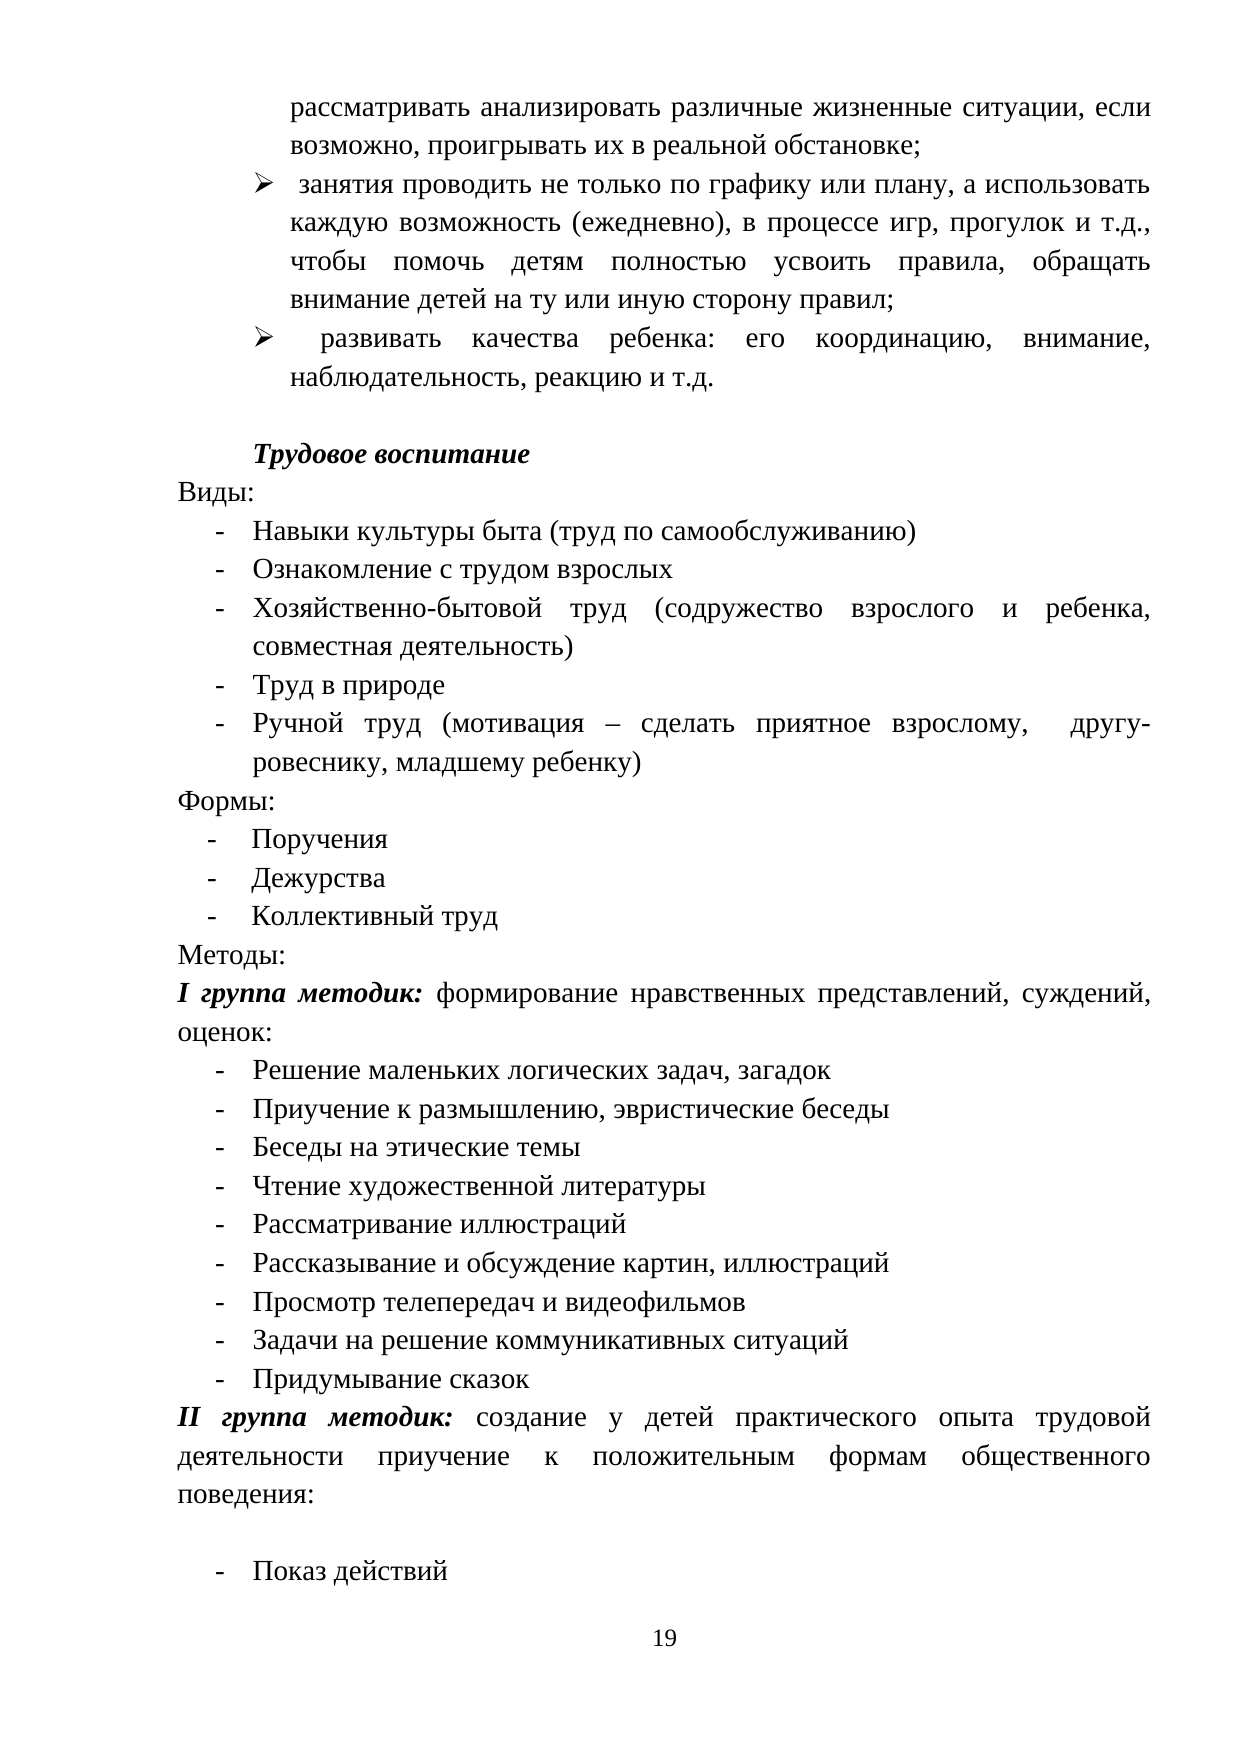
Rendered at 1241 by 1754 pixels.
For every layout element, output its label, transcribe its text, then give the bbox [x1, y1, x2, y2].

text Методы: [177, 937, 1152, 970]
list Трудовое воспитание [252, 436, 1152, 469]
list Дежурства [207, 860, 1152, 893]
list занятия проводить не только по графику или плану, а использовать каждую возможность (ежедневно), в процессе игр, прогулок и т.д., чтобы помочь детям полностью усвоить правила, обращать внимание детей на ту или иную сторону правил; [252, 166, 1152, 315]
text Формы: [177, 783, 1152, 816]
list Ознакомление с трудом взрослых [215, 551, 1152, 585]
list Ручной труд (мотивация – сделать приятное взрослому, другу-ровеснику, младшему ребенку) [215, 706, 1152, 778]
list Труд в природе [215, 667, 1152, 701]
list Навыки культуры быта (труд по самообслуживанию) [215, 513, 1152, 546]
text II группа методик: создание у детей практического опыта трудовой деятельности приучение к положительным формам общественного поведения: [177, 1399, 1152, 1510]
list Приучение к размышлению, эвристические беседы [215, 1091, 1152, 1124]
list Показ действий [215, 1553, 1152, 1587]
text Виды: [177, 474, 1152, 508]
list Просмотр телепередач и видеофильмов [215, 1284, 1152, 1317]
list Поручения [207, 821, 1152, 855]
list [252, 89, 1152, 161]
list Задачи на решение коммуникативных ситуаций [215, 1322, 1152, 1356]
list Коллективный труд [207, 898, 1152, 932]
list Хозяйственно-бытовой труд (содружество взрослого и ребенка, совместная деятельность) [215, 590, 1152, 662]
list Рассказывание и обсуждение картин, иллюстраций [215, 1245, 1152, 1279]
list развивать качества ребенка: его координацию, внимание, наблюдательность, реакцию и т.д. [252, 320, 1152, 392]
list Чтение художественной литературы [215, 1168, 1152, 1202]
text I группа методик: формирование нравственных представлений, суждений, оценок: [177, 975, 1152, 1047]
list Беседы на этические темы [215, 1129, 1152, 1163]
list Придумывание сказок [215, 1361, 1152, 1394]
list Рассматривание иллюстраций [215, 1207, 1152, 1240]
list Решение маленьких логических задач, загадок [215, 1052, 1152, 1086]
